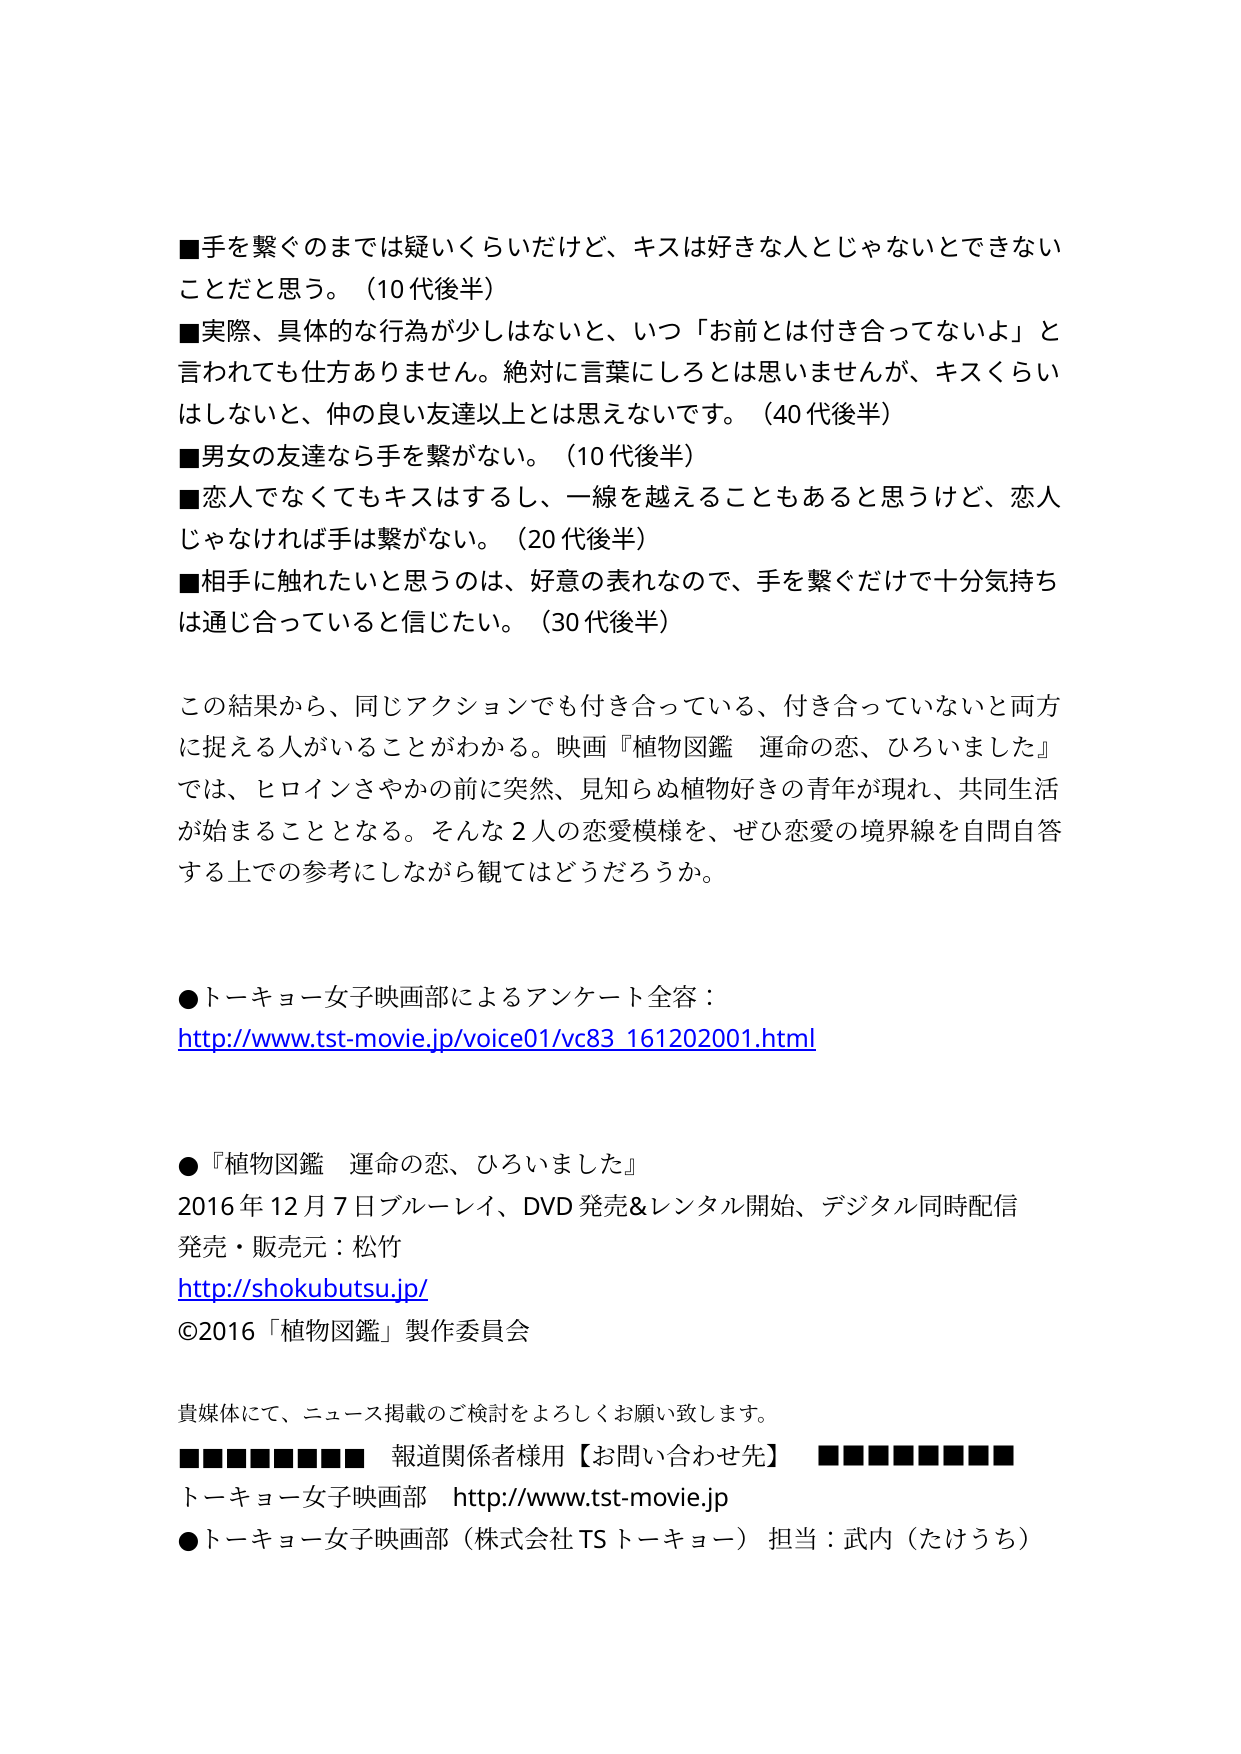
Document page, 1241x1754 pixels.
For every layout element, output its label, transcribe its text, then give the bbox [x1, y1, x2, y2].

text ■男女の友達なら手を繋がない。（10代後半） [177, 433, 1063, 475]
text 貴媒体にて、ニュース掲載のご検討をよろしくお願い致します。 [177, 1392, 1063, 1433]
text ■恋人でなくてもキスはするし、一線を越えることもあると思うけど、恋人じゃなければ手は繋がない。（20代後半） [177, 475, 1063, 558]
text ■相手に触れたいと思うのは、好意の表れなので、手を繋ぐだけで十分気持ちは通じ合っていると信じたい。（30代後半） [177, 558, 1063, 642]
text ■■■■■■■■ 報道関係者様用【お問い合わせ先】 ■■■■■■■■ [177, 1433, 1063, 1475]
text ●トーキョー女子映画部によるアンケート全容： [177, 975, 1063, 1017]
text ●『植物図鑑 運命の恋、ひろいました』 [177, 1142, 1063, 1183]
text http://www.tst-movie.jp/voice01/vc83_161202001.html [177, 1017, 1063, 1058]
text http://shokubutsu.jp/ [177, 1267, 1063, 1308]
text 発売・販売元：松竹 [177, 1225, 1063, 1267]
text ■手を繋ぐのまでは疑いくらいだけど、キスは好きな人とじゃないとできないことだと思う。（10代後半） [177, 225, 1063, 308]
text 2016年12月7日ブルーレイ、DVD発売&レンタル開始、デジタル同時配信 [177, 1183, 1063, 1225]
text ©2016「植物図鑑」製作委員会 [177, 1308, 1063, 1350]
text トーキョー女子映画部 http://www.tst-movie.jp [177, 1475, 1063, 1517]
text ■実際、具体的な行為が少しはないと、いつ「お前とは付き合ってないよ」と言われても仕方ありません。絶対に言葉にしろとは思いませんが、キスくらいはしないと、仲の良い友達以上とは思えないです。（40代後半） [177, 308, 1063, 433]
text この結果から、同じアクションでも付き合っている、付き合っていないと両方に捉える人がいることがわかる。映画『植物図鑑 運命の恋、ひろいました』では、ヒロインさやかの前に突然、見知らぬ植物好きの青年が現れ、共同生活が始まることとなる。そんな2人の恋愛模様を、ぜひ恋愛の境界線を自問自答する上での参考にしながら観てはどうだろうか。 [177, 642, 1063, 975]
text ●トーキョー女子映画部（株式会社TSトーキョー） 担当：武内（たけうち） [177, 1517, 1063, 1558]
